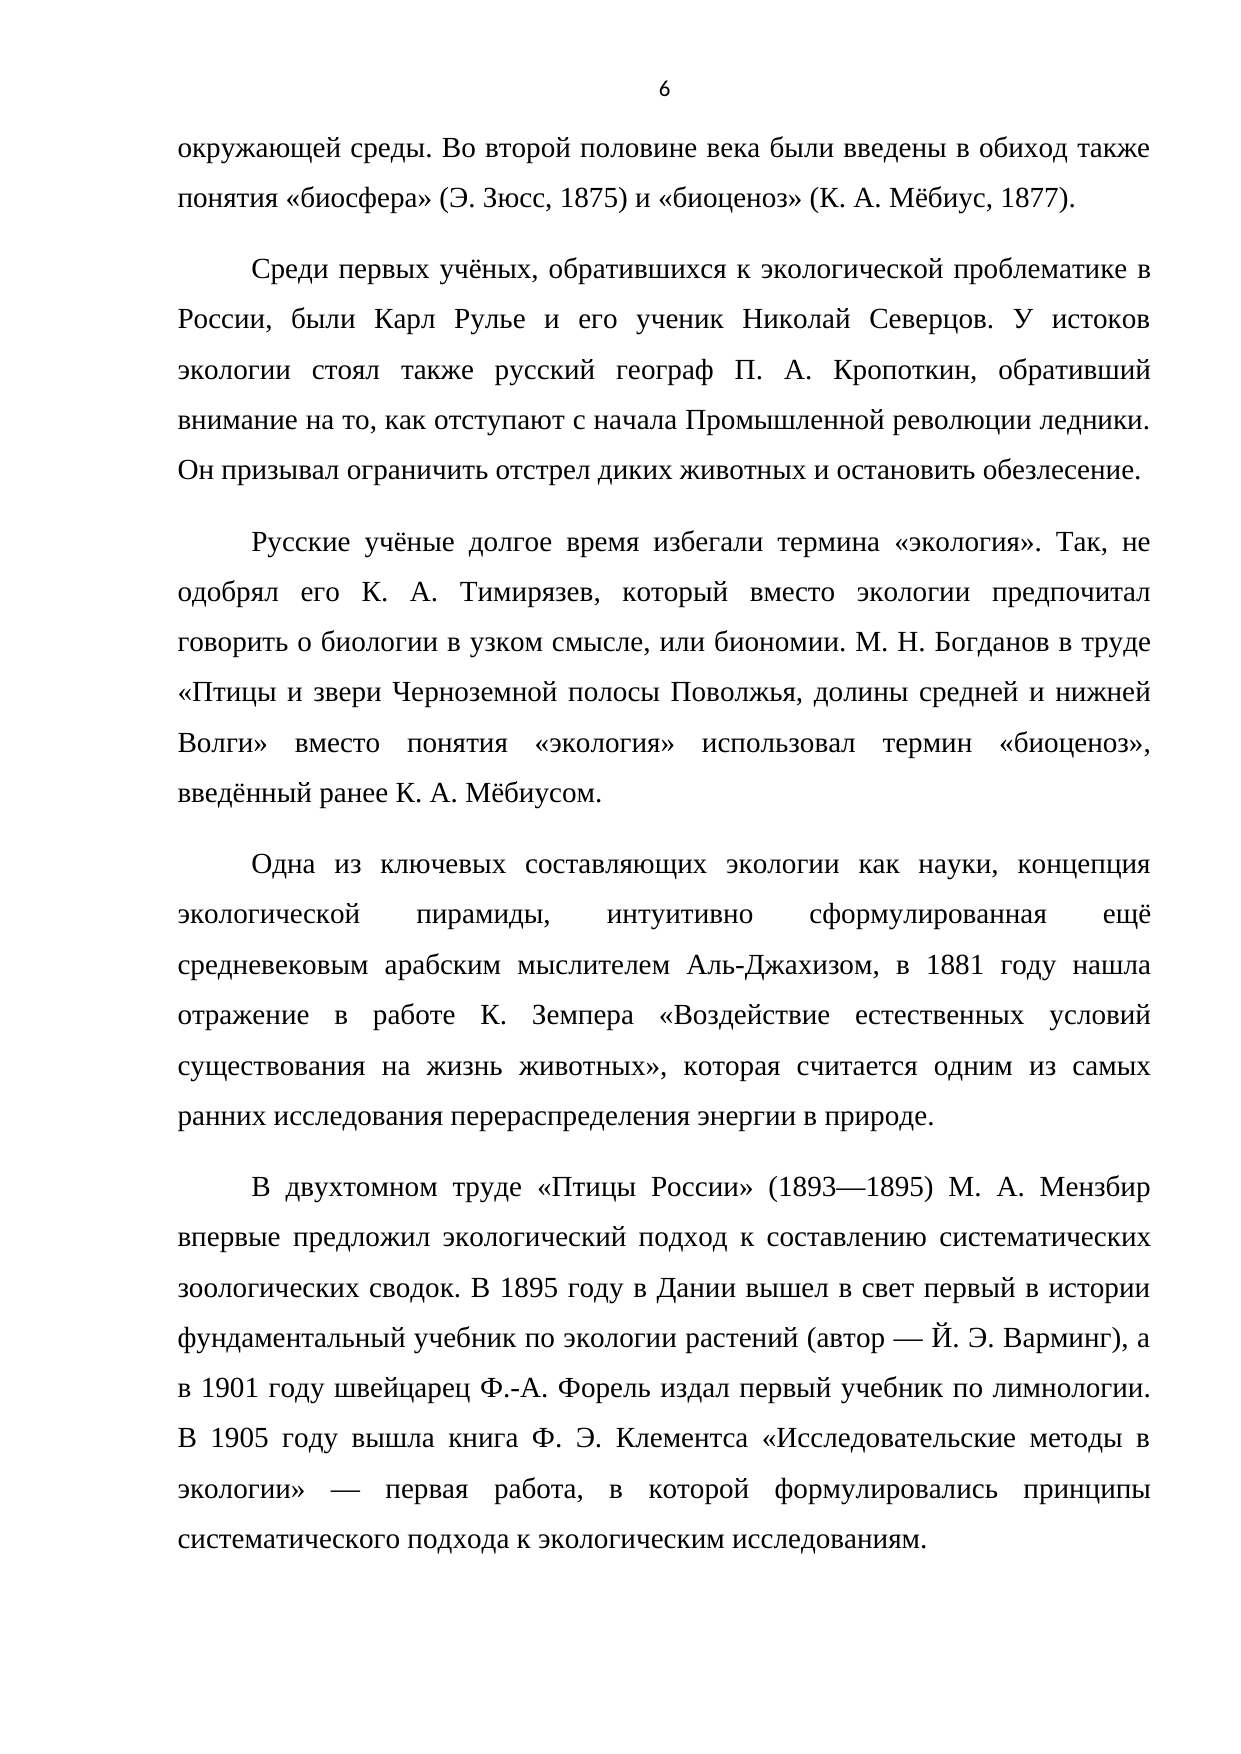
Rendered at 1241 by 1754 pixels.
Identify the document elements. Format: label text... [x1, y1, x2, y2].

text Среди первых учёных, обратившихся к экологической проблематике в России, были Карл Рулье и его ученик Николай Северцов. У истоков экологии стоял также русский географ П. А. Кропоткин, обративший внимание на то, как отступают с начала Промышленной революции ледники. Он призывал ограничить отстрел диких животных и остановить обезлесение. [177, 251, 1152, 486]
text Русские учёные долгое время избегали термина «экология». Так, не одобрял его К. А. Тимирязев, который вместо экологии предпочитал говорить о биологии в узком смысле, или биономии. М. Н. Богданов в труде «Птицы и звери Черноземной полосы Поволжья, долины средней и нижней Волги» вместо понятия «экология» использовал термин «биоценоз», введённый ранее К. А. Мёбиусом. [177, 524, 1152, 809]
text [177, 130, 1152, 214]
text В двухтомном труде «Птицы России» (1893—1895) М. А. Мензбир впервые предложил экологический подход к составлению систематических зоологических сводок. В 1895 году в Дании вышел в свет первый в истории фундаментальный учебник по экологии растений (автор — Й. Э. Варминг), а в 1901 году швейцарец Ф.-А. Форель издал первый учебник по лимнологии. В 1905 году вышла книга Ф. Э. Клементса «Исследовательские методы в экологии» — первая работа, в которой формулировались принципы систематического подхода к экологическим исследованиям. [177, 1169, 1152, 1555]
text Одна из ключевых составляющих экологии как науки, концепция экологической пирамиды, интуитивно сформулированная ещё средневековым арабским мыслителем Аль-Джахизом, в 1881 году нашла отражение в работе К. Земпера «Воздействие естественных условий существования на жизнь животных», которая считается одним из самых ранних исследования перераспределения энергии в природе. [177, 846, 1152, 1131]
